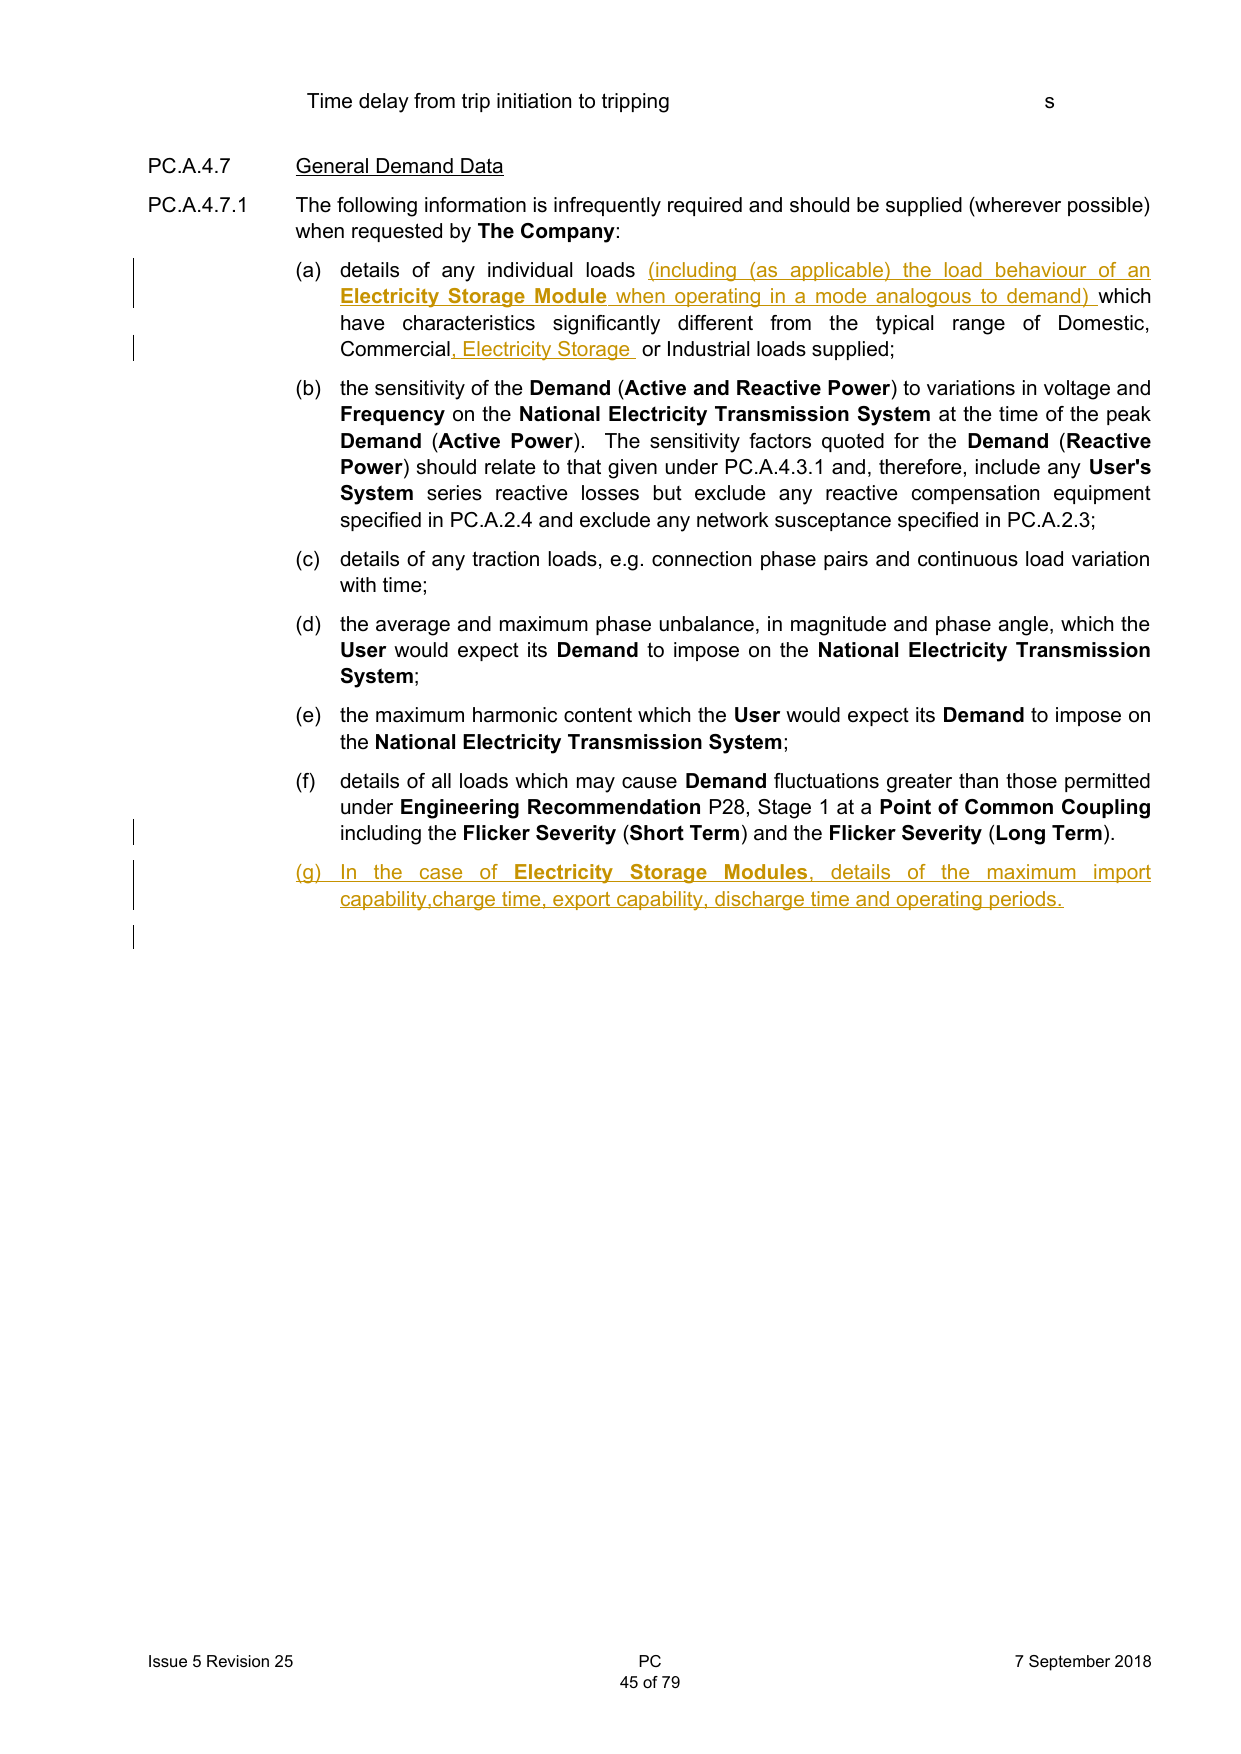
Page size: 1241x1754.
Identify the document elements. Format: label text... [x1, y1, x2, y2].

text PC.A.4.7.1 The following information is infrequently required and should be supplied (wherever possible) when requested by The Company: [148, 193, 1152, 243]
text PC.A.4.7 General Demand Data [148, 154, 1152, 178]
table_cell Time delay from trip initiation to tripping [292, 89, 947, 115]
text (a) details of any individual loads which have characteristics significantly different from the typical range of Domestic, Commercial or Industrial loads supplied; [295, 258, 1152, 361]
text (b) the sensitivity of the Demand (Active and Reactive Power) to variations in voltage and Frequency on the National Electricity Transmission System at the time of the peak Demand (Active Power). The sensitivity factors quoted for the Demand (Reactive Power) should relate to that given under PC.A.4.3.1 and, therefore, include any User's System series reactive losses but exclude any reactive compensation equipment specified in PC.A.2.4 and exclude any network susceptance specified in PC.A.2.3; [295, 376, 1152, 532]
text (f) details of all loads which may cause Demand fluctuations greater than those permitted under Engineering Recommendation P28, Stage 1 at a Point of Common Coupling including the Flicker Severity (Short Term) and the Flicker Severity (Long Term). [295, 768, 1152, 845]
text (e) the maximum harmonic content which the User would expect its Demand to impose on the National Electricity Transmission System; [295, 703, 1152, 753]
table_cell s [947, 89, 1152, 115]
text (c) details of any traction loads, e.g. connection phase pairs and continuous load variation with time; [295, 546, 1152, 597]
text (d) the average and maximum phase unbalance, in magnitude and phase angle, which the User would expect its Demand to impose on the National Electricity Transmission System; [295, 612, 1152, 688]
